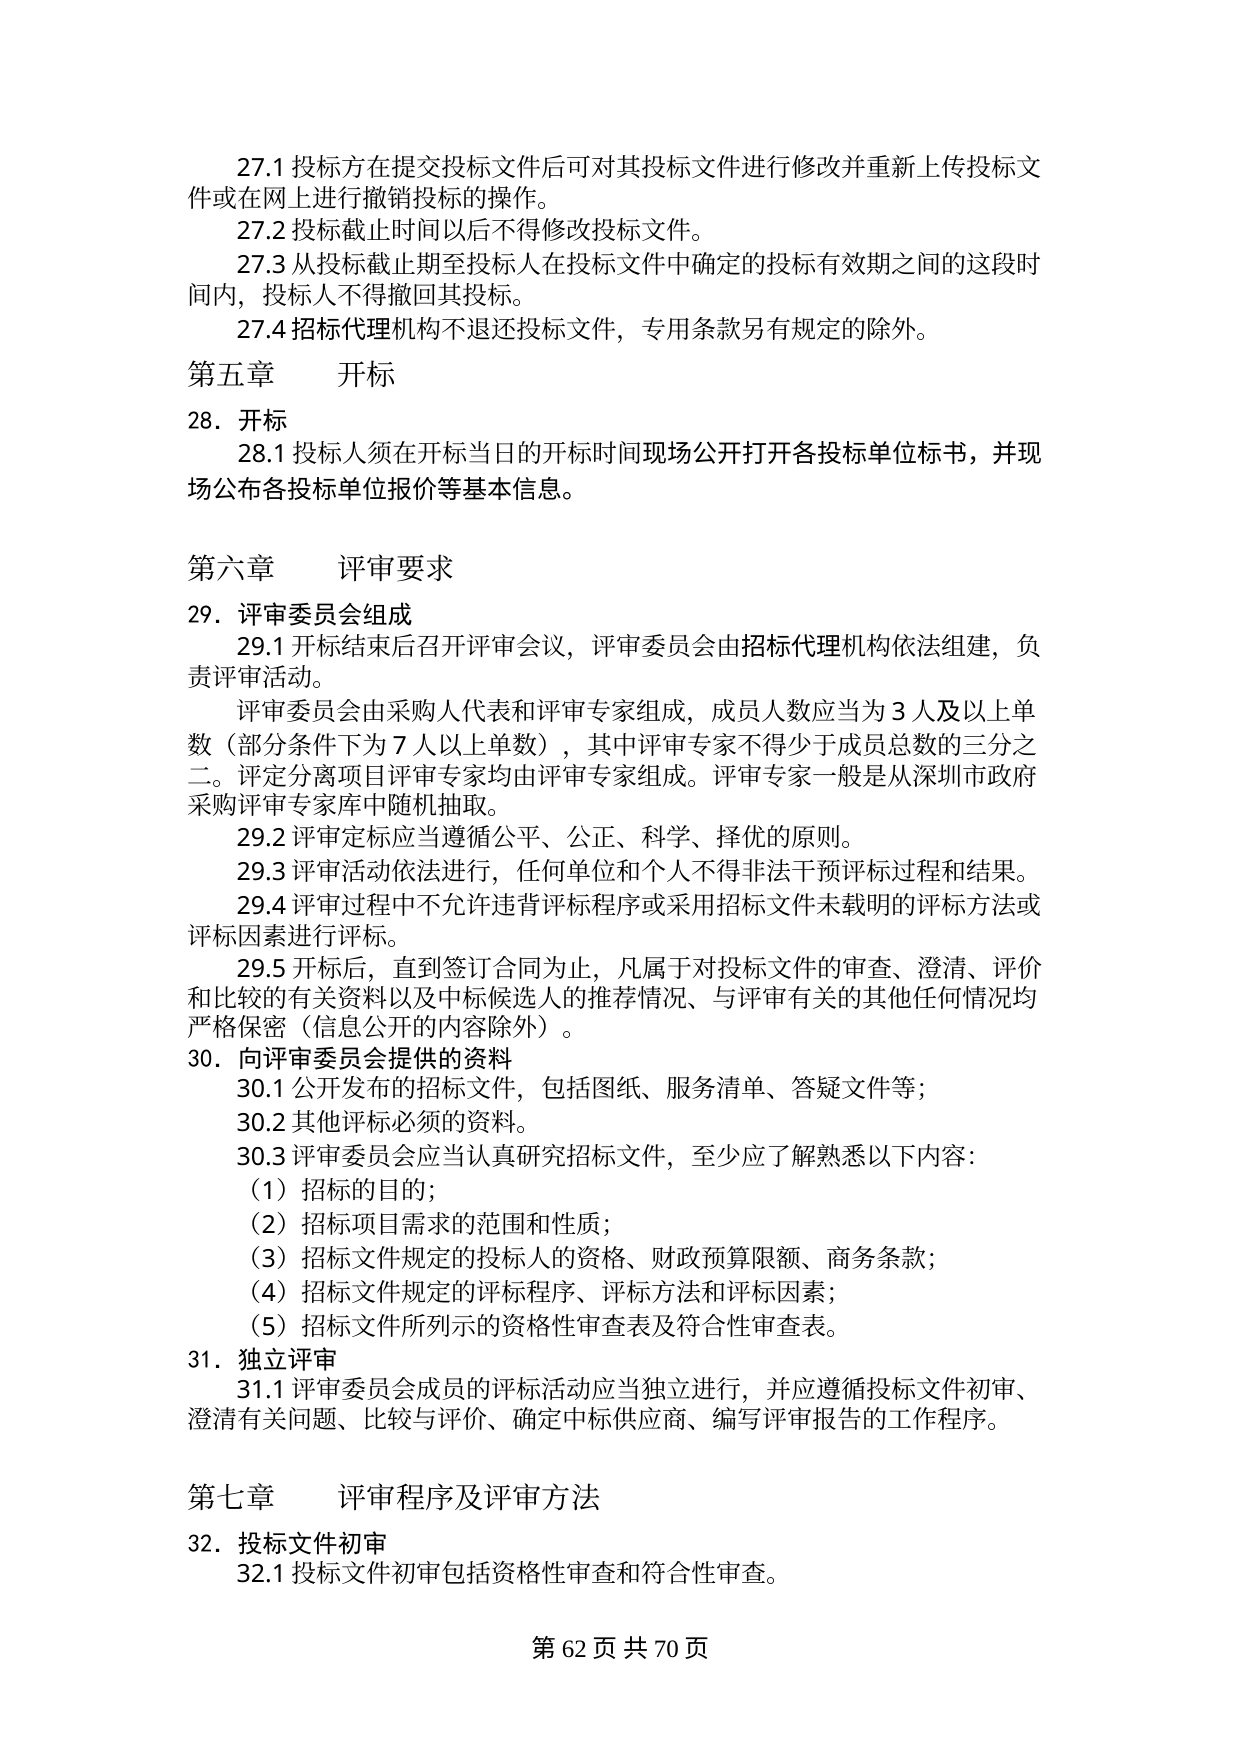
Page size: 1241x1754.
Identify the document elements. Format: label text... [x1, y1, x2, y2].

text 30.2其他评标必须的资料。 [187, 1104, 1053, 1139]
text 30.1公开发布的招标文件，包括图纸、服务清单、答疑文件等； [187, 1071, 1053, 1104]
text 29.1开标结束后召开评审会议，评审委员会由招标代理机构依法组建，负责评审活动。 [187, 627, 1053, 692]
text 评审委员会由采购人代表和评审专家组成，成员人数应当为3人及以上单数（部分条件下为7人以上单数），其中评审专家不得少于成员总数的三分之二。评定分离项目评审专家均由评审专家组成。评审专家一般是从深圳市政府采购评审专家库中随机抽取。 [187, 692, 1053, 819]
text 32.1投标文件初审包括资格性审查和符合性审查。 [187, 1556, 1053, 1589]
text 28．开标 [187, 404, 1053, 433]
text 27.4招标代理机构不退还投标文件，专用条款另有规定的除外。 [187, 310, 1053, 346]
text 27.3从投标截止期至投标人在投标文件中确定的投标有效期之间的这段时间内，投标人不得撤回其投标。 [187, 247, 1053, 310]
text 29．评审委员会组成 [187, 598, 1053, 627]
text 29.2评审定标应当遵循公平、公正、科学、择优的原则。 [187, 819, 1053, 853]
text 29.5 开标后，直到签订合同为止，凡属于对投标文件的审查、澄清、评价和比较的有关资料以及中标候选人的推荐情况、与评审有关的其他任何情况均严格保密（信息公开的内容除外）。 [187, 950, 1053, 1042]
text （1）招标的目的； [187, 1173, 1053, 1207]
text （5）招标文件所列示的资格性审查表及符合性审查表。 [187, 1309, 1053, 1343]
subtitle 开标 [187, 358, 1053, 392]
text 30．向评审委员会提供的资料 [187, 1042, 1053, 1071]
subtitle 评审程序及评审方法 [187, 1481, 1053, 1514]
text 32．投标文件初审 [187, 1527, 1053, 1556]
text 30.3评审委员会应当认真研究招标文件，至少应了解熟悉以下内容： [187, 1139, 1053, 1173]
text （2）招标项目需求的范围和性质； [187, 1207, 1053, 1241]
text 28.1投标人须在开标当日的开标时间现场公开打开各投标单位标书，并现场公布各投标单位报价等基本信息。 [187, 433, 1053, 506]
text 31．独立评审 [187, 1343, 1053, 1372]
text 31.1评审委员会成员的评标活动应当独立进行，并应遵循投标文件初审、澄清有关问题、比较与评价、确定中标供应商、编写评审报告的工作程序。 [187, 1372, 1053, 1434]
text 29.3评审活动依法进行，任何单位和个人不得非法干预评标过程和结果。 [187, 853, 1053, 888]
text （4）招标文件规定的评标程序、评标方法和评标因素； [187, 1275, 1053, 1309]
text （3）招标文件规定的投标人的资格、财政预算限额、商务条款； [187, 1241, 1053, 1275]
text 27.1投标方在提交投标文件后可对其投标文件进行修改并重新上传投标文件或在网上进行撤销投标的操作。 [187, 150, 1053, 213]
subtitle 评审要求 [187, 552, 1053, 586]
text 29.4评审过程中不允许违背评标程序或采用招标文件未载明的评标方法或评标因素进行评标。 [187, 888, 1053, 950]
text 27.2投标截止时间以后不得修改投标文件。 [187, 213, 1053, 247]
